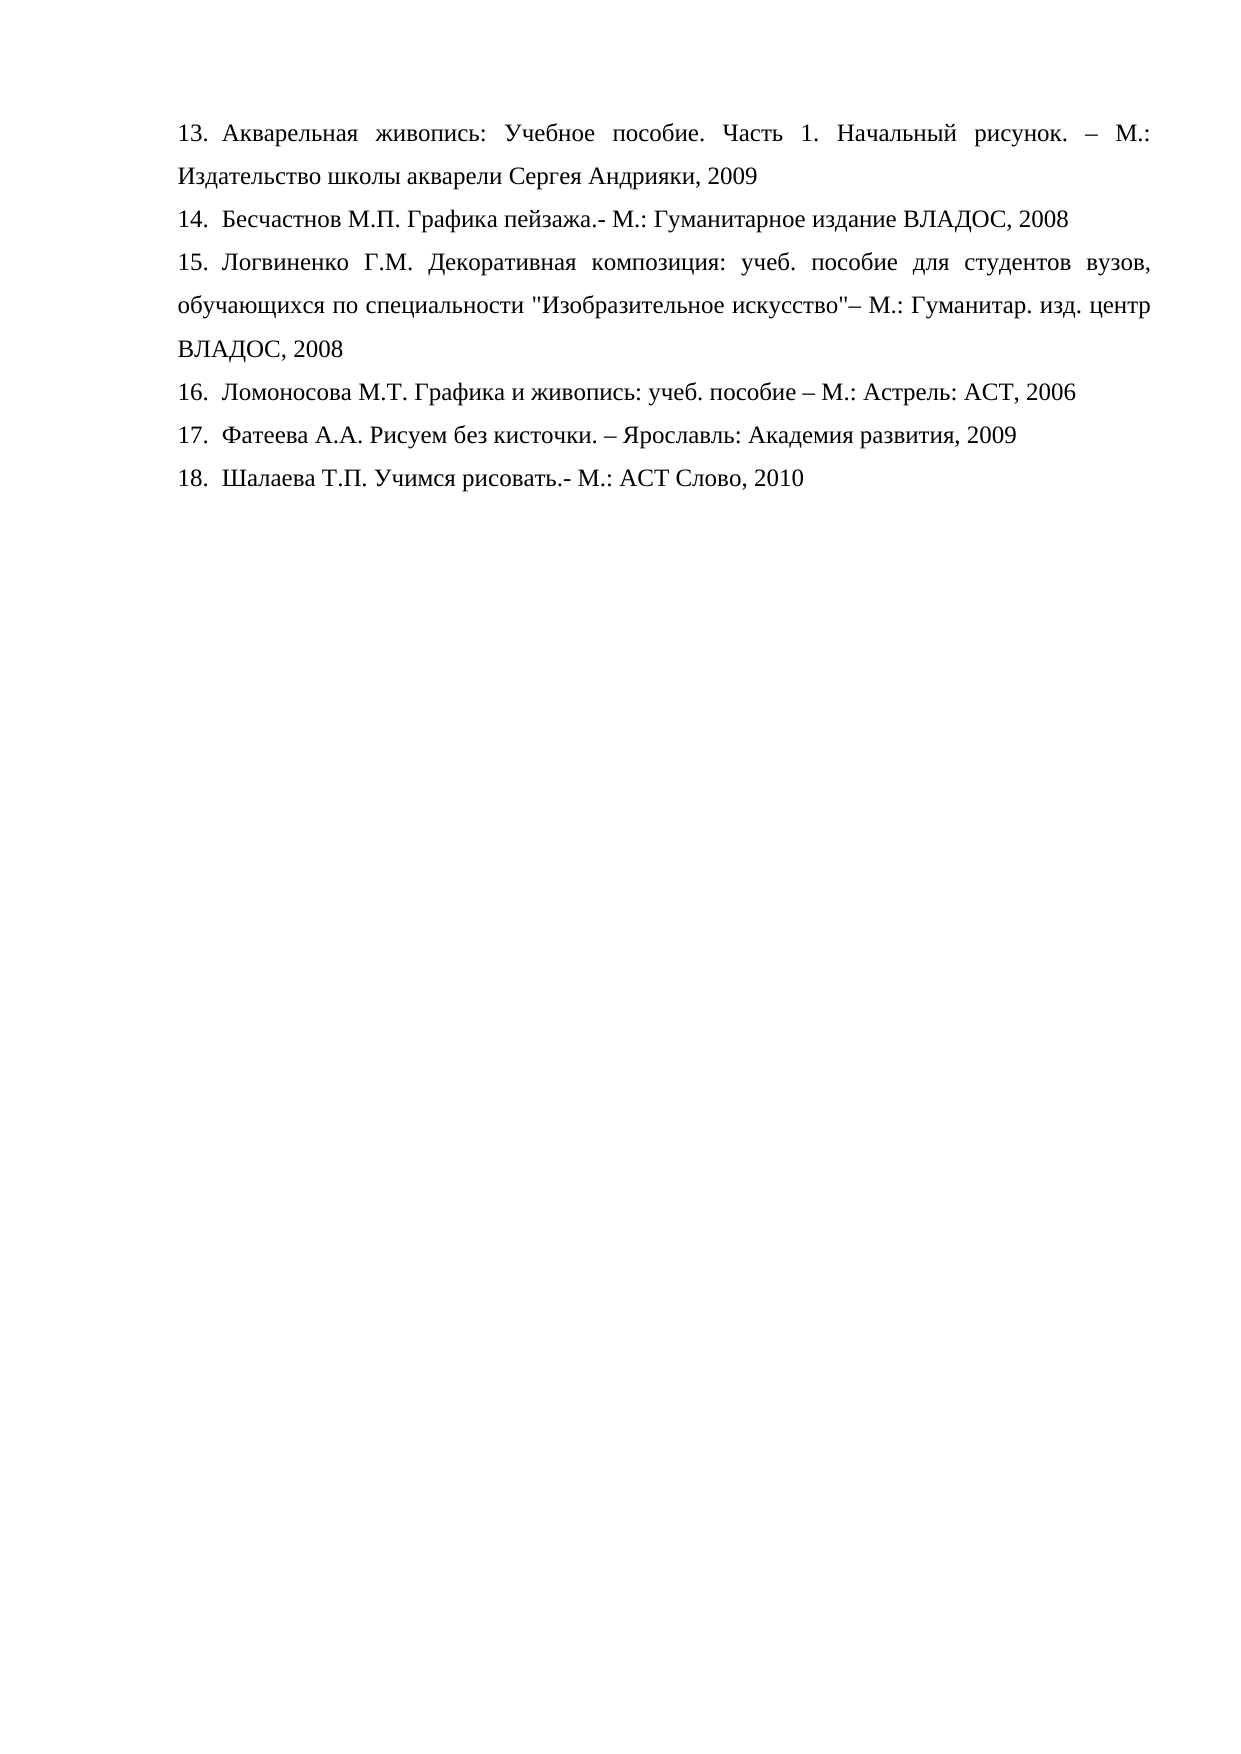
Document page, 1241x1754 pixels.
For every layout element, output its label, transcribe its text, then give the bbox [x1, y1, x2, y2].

list Фатеева А.А. Рисуем без кисточки. – Ярославль: Академия развития, 2009 [177, 420, 1152, 449]
list Бесчастнов М.П. Графика пейзажа.- М.: Гуманитарное издание ВЛАДОС, 2008 [177, 204, 1152, 233]
list Логвиненко Г.М. Декоративная композиция: учеб. пособие для студентов вузов, обучающихся по специальности "Изобразительное искусство"– М.: Гуманитар. изд. центр ВЛАДОС, 2008 [177, 247, 1152, 362]
list Акварельная живопись: Учебное пособие. Часть 1. Начальный рисунок. – М.: Издательство школы акварели Сергея Андрияки, 2009 [177, 118, 1152, 190]
list Шалаева Т.П. Учимся рисовать.- М.: АСТ Слово, 2010 [177, 463, 1152, 492]
list Ломоносова М.Т. Графика и живопись: учеб. пособие – М.: Астрель: АСТ, 2006 [177, 377, 1152, 406]
